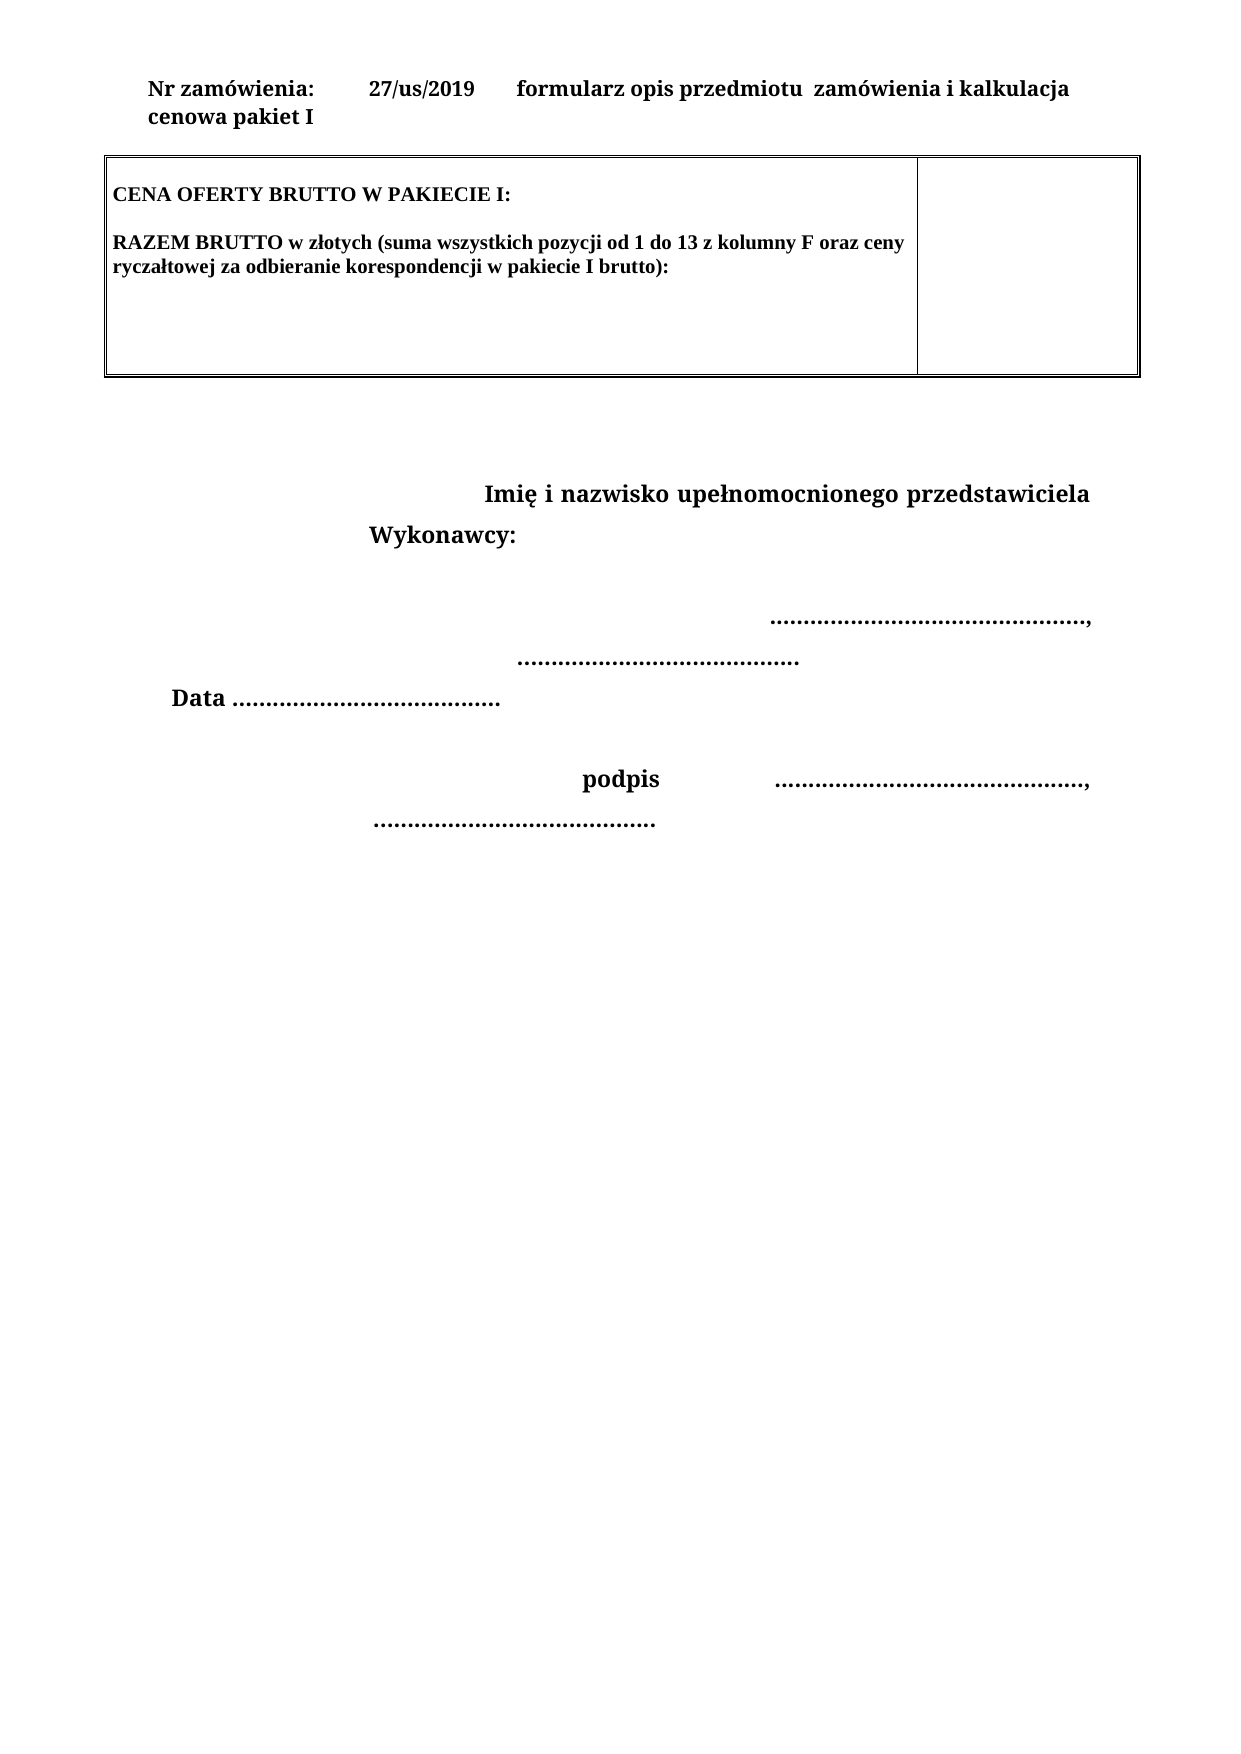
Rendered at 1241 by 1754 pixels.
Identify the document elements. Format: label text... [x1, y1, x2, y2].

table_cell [107, 158, 917, 374]
text Data ........................................ [148, 682, 1093, 713]
text Imię i nazwisko upełnomocnionego przedstawiciela Wykonawcy: [369, 478, 1093, 550]
text podpis .............................................., …....................................... [373, 763, 1093, 835]
table_cell [918, 158, 1137, 374]
text ..............................................., …....................................... [516, 600, 1093, 672]
